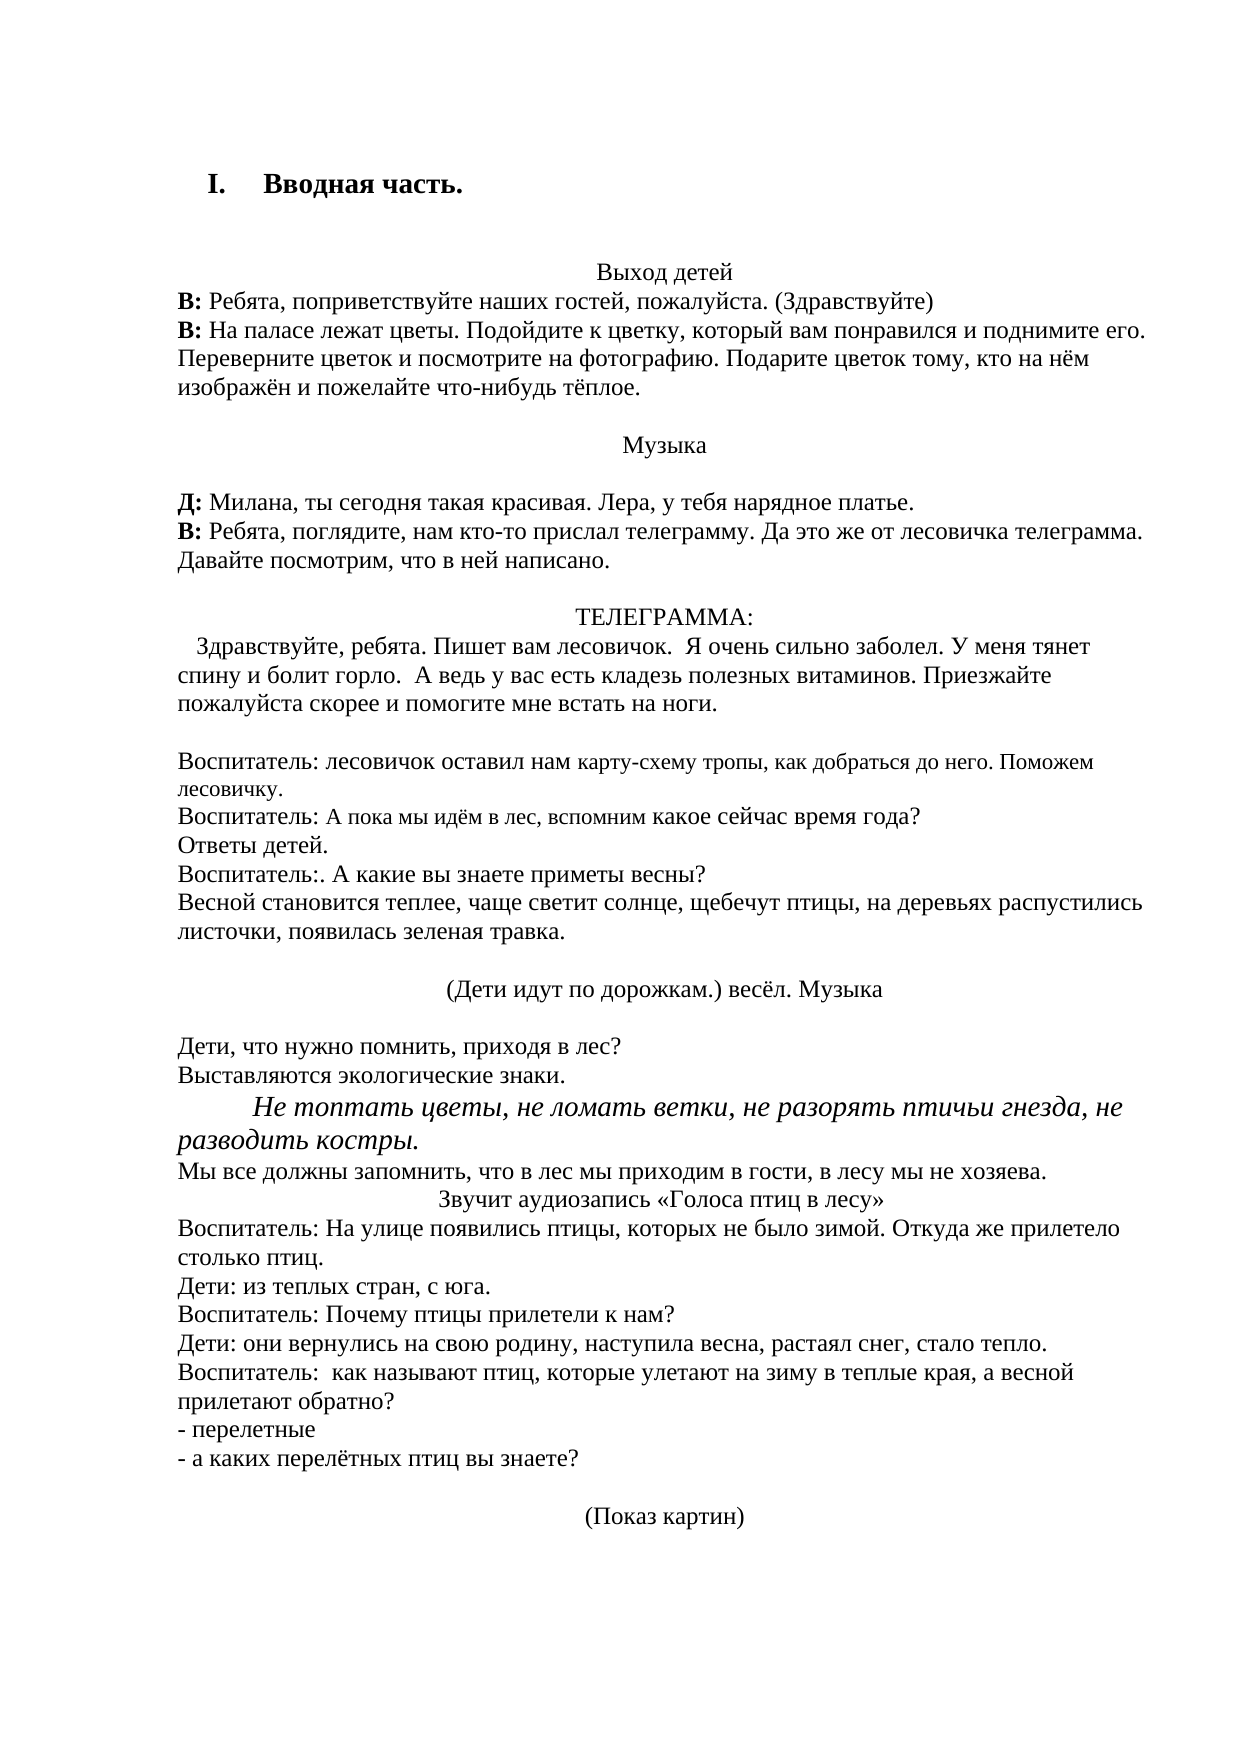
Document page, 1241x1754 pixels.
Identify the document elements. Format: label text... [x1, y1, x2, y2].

text (Дети идут по дорожкам.) весёл. Музыка [177, 974, 1152, 1002]
text Воспитатель: А пока мы идём в лес, вспомним какое сейчас время года? [177, 801, 1152, 830]
text В: На паласе лежат цветы. Подойдите к цветку, который вам понравился и поднимите его. Переверните цветок и посмотрите на фотографию. Подарите цветок тому, кто на нём изображён и пожелайте что-нибудь тёплое. [177, 315, 1152, 401]
text Воспитатель: лесовичок оставил нам карту-схему тропы, как добраться до него. Поможем лесовичку. [177, 746, 1152, 801]
text В: Ребята, поприветствуйте наших гостей, пожалуйста. (Здравствуйте) [177, 286, 1152, 315]
text Здравствуйте, ребята. Пишет вам лесовичок. Я очень сильно заболел. У меня тянет спину и болит горло. А ведь у вас есть кладезь полезных витаминов. Приезжайте пожалуйста скорее и помогите мне встать на ноги. [177, 631, 1152, 717]
text Дети, что нужно помнить, приходя в лес? [177, 1031, 1152, 1060]
text ТЕЛЕГРАММА: [177, 602, 1152, 631]
text Ответы детей. [177, 830, 1152, 859]
text Воспитатель: На улице появились птицы, которых не было зимой. Откуда же прилетело столько птиц. [177, 1213, 1152, 1271]
list Вводная часть. [226, 166, 1152, 200]
text Выход детей [177, 257, 1152, 286]
text Музыка [177, 430, 1152, 458]
text Воспитатель: как называют птиц, которые улетают на зиму в теплые края, а весной прилетают обратно? - перелетные - а каких перелётных птиц вы знаете? [177, 1357, 1152, 1472]
text (Показ картин) [177, 1472, 1152, 1557]
text Не топтать цветы, не ломать ветки, не разорять птичьи гнезда, не разводить костры. [177, 1089, 1152, 1156]
text В: Ребята, поглядите, нам кто-то прислал телеграмму. Да это же от лесовичка телеграмма. Давайте посмотрим, что в ней написано. [177, 516, 1152, 573]
text Дети: из теплых стран, с юга. Воспитатель: Почему птицы прилетели к нам? Дети: они вернулись на свою родину, наступила весна, растаял снег, стало тепло. [177, 1271, 1152, 1357]
text Весной становится теплее, чаще светит солнце, щебечут птицы, на деревьях распустились листочки, появилась зеленая травка. [177, 887, 1152, 945]
text Д: Милана, ты сегодня такая красивая. Лера, у тебя нарядное платье. [177, 487, 1152, 516]
text Выставляются экологические знаки. [177, 1060, 1152, 1089]
text Мы все должны запомнить, что в лес мы приходим в гости, в лесу мы не хозяева. [177, 1156, 1152, 1184]
text Звучит аудиозапись «Голоса птиц в лесу» [177, 1184, 1152, 1213]
text Воспитатель:. А какие вы знаете приметы весны? [177, 859, 1152, 887]
